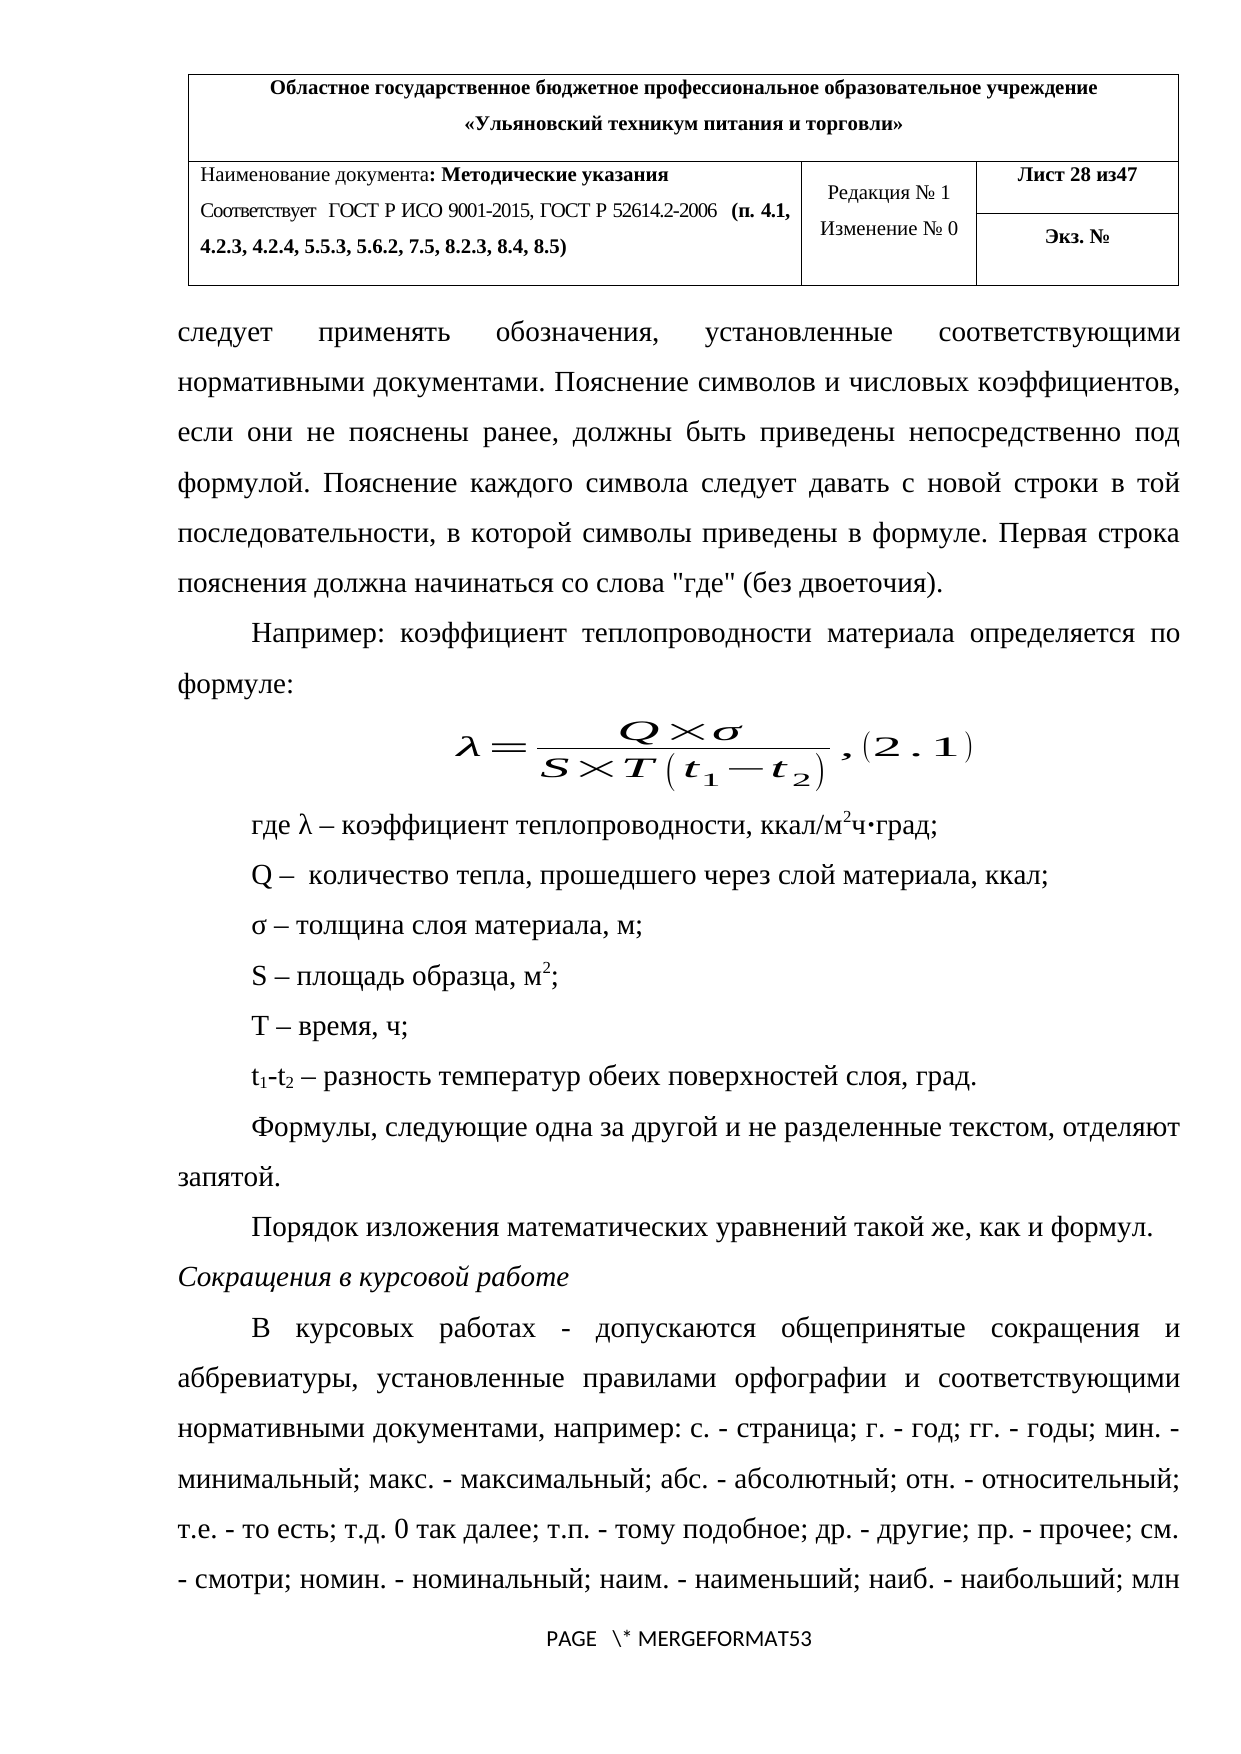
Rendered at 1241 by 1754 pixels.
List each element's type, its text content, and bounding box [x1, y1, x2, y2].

text σ – толщина слоя материала, м; [177, 907, 1181, 941]
text Например: коэффициент теплопроводности материала определяется по формуле: [177, 616, 1181, 699]
text Порядок изложения математических уравнений такой же, как и формул. [177, 1209, 1181, 1243]
text t1-t2 – разность температур обеих поверхностей слоя, град. [177, 1058, 1181, 1092]
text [177, 1310, 1181, 1595]
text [177, 314, 1181, 599]
text Q – количество тепла, прошедшего через слой материала, ккал; [177, 857, 1181, 891]
text Сокращения в курсовой работе [177, 1259, 1181, 1293]
text Формулы, следующие одна за другой и не разделенные текстом, отделяют запятой. [177, 1109, 1181, 1192]
text T – время, ч; [177, 1008, 1181, 1042]
text где λ – коэффициент теплопроводности, ккал/м2ч·град; [177, 807, 1181, 840]
text S – площадь образца, м2; [177, 958, 1181, 991]
